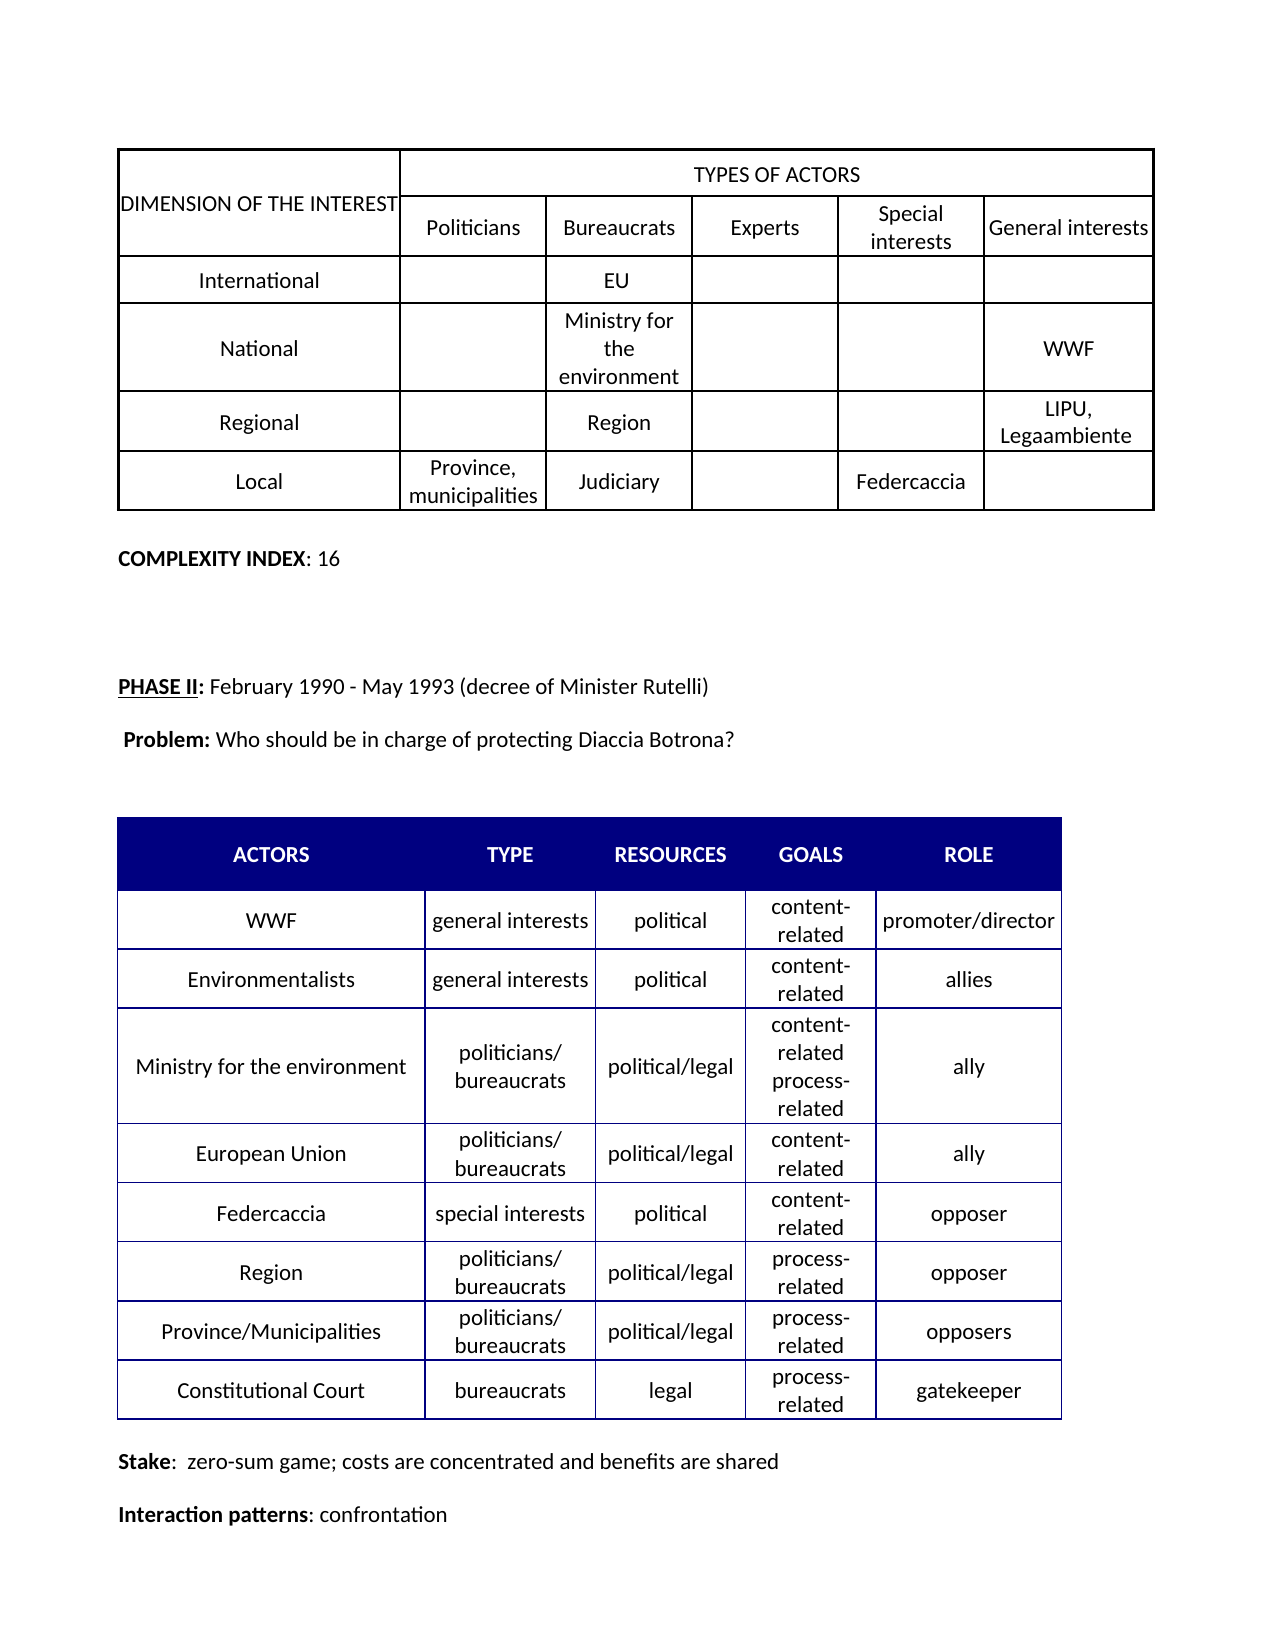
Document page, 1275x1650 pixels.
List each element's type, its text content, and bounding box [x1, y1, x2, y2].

table_header TYPES OF ACTORS [401, 151, 1152, 195]
table_cell [839, 392, 983, 450]
table_cell legal [596, 1361, 745, 1418]
table_cell political/legal [596, 1302, 745, 1359]
table_cell ally [877, 1009, 1061, 1122]
table_cell EU [547, 257, 691, 302]
table_cell politicians/ bureaucrats [426, 1009, 595, 1122]
table_cell Experts [693, 197, 837, 255]
table_cell [693, 304, 837, 390]
table_cell bureaucrats [426, 1361, 595, 1418]
table_cell promoter/director [877, 891, 1061, 948]
table_header ACTORS [118, 819, 424, 889]
table_cell Province, municipalities [401, 452, 545, 509]
table_header TYPE [426, 819, 595, 889]
table_cell political/legal [596, 1009, 745, 1122]
table_header RESOURCES [596, 819, 745, 889]
text Interaction patterns: confrontation [118, 1500, 1157, 1528]
table_cell Environmentalists [118, 950, 424, 1007]
table_cell International [120, 257, 399, 302]
table_cell opposers [877, 1302, 1061, 1359]
table_header ROLE [877, 819, 1061, 889]
table_cell Local [120, 452, 399, 509]
table_cell [401, 257, 545, 302]
table_cell content-related [746, 950, 875, 1007]
table_cell Region [118, 1242, 424, 1300]
table_cell Province/Municipalities [118, 1302, 424, 1359]
table_cell special interests [426, 1183, 595, 1241]
table_cell politicians/ bureaucrats [426, 1242, 595, 1300]
table_cell political [596, 1183, 745, 1241]
table_cell content-related [746, 1183, 875, 1241]
table_cell gatekeeper [877, 1361, 1061, 1418]
table_cell Federcaccia [839, 452, 983, 509]
table_header GOALS [746, 819, 875, 889]
table_cell political [596, 891, 745, 948]
table_cell political/legal [596, 1242, 745, 1300]
table_cell allies [877, 950, 1061, 1007]
text PHASE II: February 1990 - May 1993 (decree of Minister Rutelli) [118, 672, 1157, 700]
table_cell LIPU, Legaambiente [985, 392, 1152, 450]
table_cell Ministry for the environment [118, 1009, 424, 1122]
table_cell Constitutional Court [118, 1361, 424, 1418]
table_cell [401, 392, 545, 450]
table_cell general interests [426, 891, 595, 948]
table_header DIMENSION OF THE INTEREST [120, 151, 399, 255]
table_cell European Union [118, 1124, 424, 1182]
table_cell [985, 452, 1152, 509]
table_cell content-related [746, 891, 875, 948]
table_cell Ministry for the environment [547, 304, 691, 390]
table_cell politicians/ bureaucrats [426, 1124, 595, 1182]
table_cell process-related [746, 1361, 875, 1418]
table_cell [839, 257, 983, 302]
table_cell process-related [746, 1302, 875, 1359]
table_cell content-related [746, 1124, 875, 1182]
table_cell [693, 452, 837, 509]
table_cell General interests [985, 197, 1152, 255]
table_cell [401, 304, 545, 390]
table_cell content-related process-related [746, 1009, 875, 1122]
table_cell Federcaccia [118, 1183, 424, 1241]
table_cell ally [877, 1124, 1061, 1182]
text Problem: Who should be in charge of protecting Diaccia Botrona? [118, 725, 1157, 753]
table_cell Politicians [401, 197, 545, 255]
table_cell process-related [746, 1242, 875, 1300]
table_cell general interests [426, 950, 595, 1007]
table_cell WWF [118, 891, 424, 948]
text COMPLEXITY INDEX: 16 [118, 544, 1157, 572]
table_cell political [596, 950, 745, 1007]
table_cell [693, 392, 837, 450]
table_cell Special interests [839, 197, 983, 255]
table_cell Bureaucrats [547, 197, 691, 255]
table_cell Region [547, 392, 691, 450]
text Stake: zero-sum game; costs are concentrated and benefits are shared [118, 1447, 1157, 1475]
table_cell opposer [877, 1242, 1061, 1300]
table_cell WWF [985, 304, 1152, 390]
table_cell [693, 257, 837, 302]
table_cell political/legal [596, 1124, 745, 1182]
table_cell Regional [120, 392, 399, 450]
table_cell National [120, 304, 399, 390]
table_cell [985, 257, 1152, 302]
table_cell opposer [877, 1183, 1061, 1241]
table_cell politicians/ bureaucrats [426, 1302, 595, 1359]
table_cell Judiciary [547, 452, 691, 509]
table_cell [839, 304, 983, 390]
